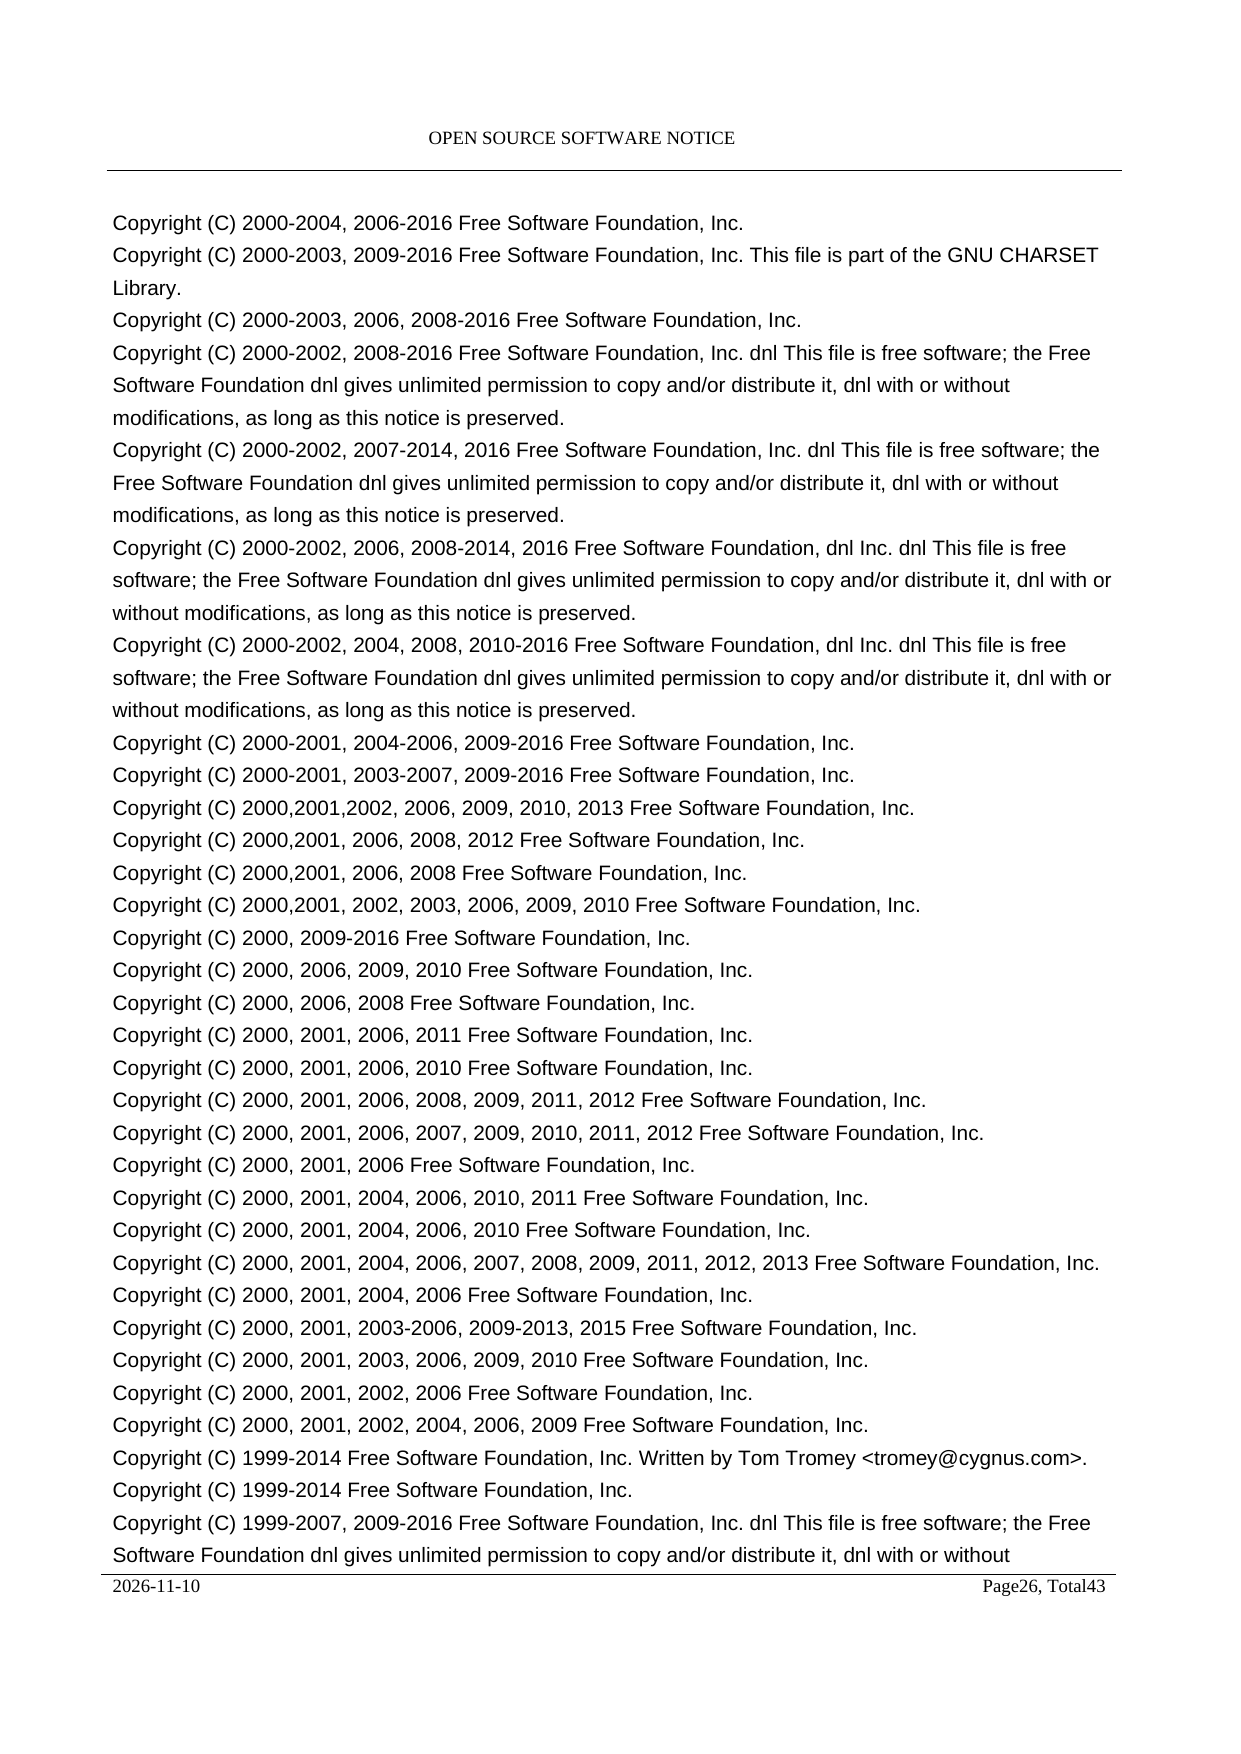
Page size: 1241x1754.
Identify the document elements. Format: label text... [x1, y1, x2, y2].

text Copyright (C) 2000, 2006, 2008 Free Software Foundation, Inc. [112, 986, 1128, 1019]
text Copyright (C) 2000, 2001, 2004, 2006 Free Software Foundation, Inc. [112, 1279, 1128, 1311]
text Copyright (C) 2000, 2001, 2003, 2006, 2009, 2010 Free Software Foundation, Inc. [112, 1344, 1128, 1376]
text Copyright (C) 2000, 2001, 2006 Free Software Foundation, Inc. [112, 1149, 1128, 1181]
text Copyright (C) 1999-2014 Free Software Foundation, Inc. Written by Tom Tromey <tromey@cygnus.com>. [112, 1441, 1128, 1474]
text Copyright (C) 2000, 2001, 2006, 2007, 2009, 2010, 2011, 2012 Free Software Foundation, Inc. [112, 1116, 1128, 1149]
text Copyright (C) 2000, 2001, 2002, 2006 Free Software Foundation, Inc. [112, 1376, 1128, 1409]
text Copyright (C) 2000,2001, 2002, 2003, 2006, 2009, 2010 Free Software Foundation, Inc. [112, 889, 1128, 921]
text Copyright (C) 2000,2001, 2006, 2008, 2012 Free Software Foundation, Inc. [112, 824, 1128, 856]
text Copyright (C) 2000-2003, 2006, 2008-2016 Free Software Foundation, Inc. [112, 304, 1128, 336]
text Copyright (C) 2000-2002, 2006, 2008-2014, 2016 Free Software Foundation, dnl Inc. dnl This file is free software; the Free Software Foundation dnl gives unlimited permission to copy and/or distribute it, dnl with or without modifications, as long as this notice is preserved. [112, 531, 1128, 629]
text Copyright (C) 2000, 2001, 2006, 2008, 2009, 2011, 2012 Free Software Foundation, Inc. [112, 1084, 1128, 1116]
text Copyright (C) 2000-2004, 2006-2016 Free Software Foundation, Inc. [112, 206, 1128, 239]
text Copyright (C) 2000, 2001, 2004, 2006, 2007, 2008, 2009, 2011, 2012, 2013 Free Software Foundation, Inc. [112, 1246, 1128, 1279]
text Copyright (C) 2000,2001,2002, 2006, 2009, 2010, 2013 Free Software Foundation, Inc. [112, 791, 1128, 824]
text Copyright (C) 2000-2001, 2004-2006, 2009-2016 Free Software Foundation, Inc. [112, 726, 1128, 759]
text Copyright (C) 2000, 2006, 2009, 2010 Free Software Foundation, Inc. [112, 954, 1128, 986]
text Copyright (C) 2000-2002, 2008-2016 Free Software Foundation, Inc. dnl This file is free software; the Free Software Foundation dnl gives unlimited permission to copy and/or distribute it, dnl with or without modifications, as long as this notice is preserved. [112, 336, 1128, 434]
text Copyright (C) 2000, 2001, 2003-2006, 2009-2013, 2015 Free Software Foundation, Inc. [112, 1311, 1128, 1344]
text Copyright (C) 2000-2002, 2004, 2008, 2010-2016 Free Software Foundation, dnl Inc. dnl This file is free software; the Free Software Foundation dnl gives unlimited permission to copy and/or distribute it, dnl with or without modifications, as long as this notice is preserved. [112, 629, 1128, 726]
text Copyright (C) 2000-2001, 2003-2007, 2009-2016 Free Software Foundation, Inc. [112, 759, 1128, 791]
text Copyright (C) 2000, 2001, 2006, 2010 Free Software Foundation, Inc. [112, 1051, 1128, 1084]
text Copyright (C) 2000,2001, 2006, 2008 Free Software Foundation, Inc. [112, 856, 1128, 889]
text Copyright (C) 2000, 2009-2016 Free Software Foundation, Inc. [112, 921, 1128, 954]
text Copyright (C) 2000, 2001, 2006, 2011 Free Software Foundation, Inc. [112, 1019, 1128, 1051]
text Copyright (C) 2000-2003, 2009-2016 Free Software Foundation, Inc. This file is part of the GNU CHARSET Library. [112, 239, 1128, 304]
text Copyright (C) 2000, 2001, 2002, 2004, 2006, 2009 Free Software Foundation, Inc. [112, 1409, 1128, 1441]
text Copyright (C) 2000, 2001, 2004, 2006, 2010 Free Software Foundation, Inc. [112, 1214, 1128, 1246]
text Copyright (C) 2000-2002, 2007-2014, 2016 Free Software Foundation, Inc. dnl This file is free software; the Free Software Foundation dnl gives unlimited permission to copy and/or distribute it, dnl with or without modifications, as long as this notice is preserved. [112, 434, 1128, 531]
text Copyright (C) 2000, 2001, 2004, 2006, 2010, 2011 Free Software Foundation, Inc. [112, 1181, 1128, 1214]
text Copyright (C) 1999-2014 Free Software Foundation, Inc. [112, 1474, 1128, 1506]
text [112, 1506, 1128, 1571]
